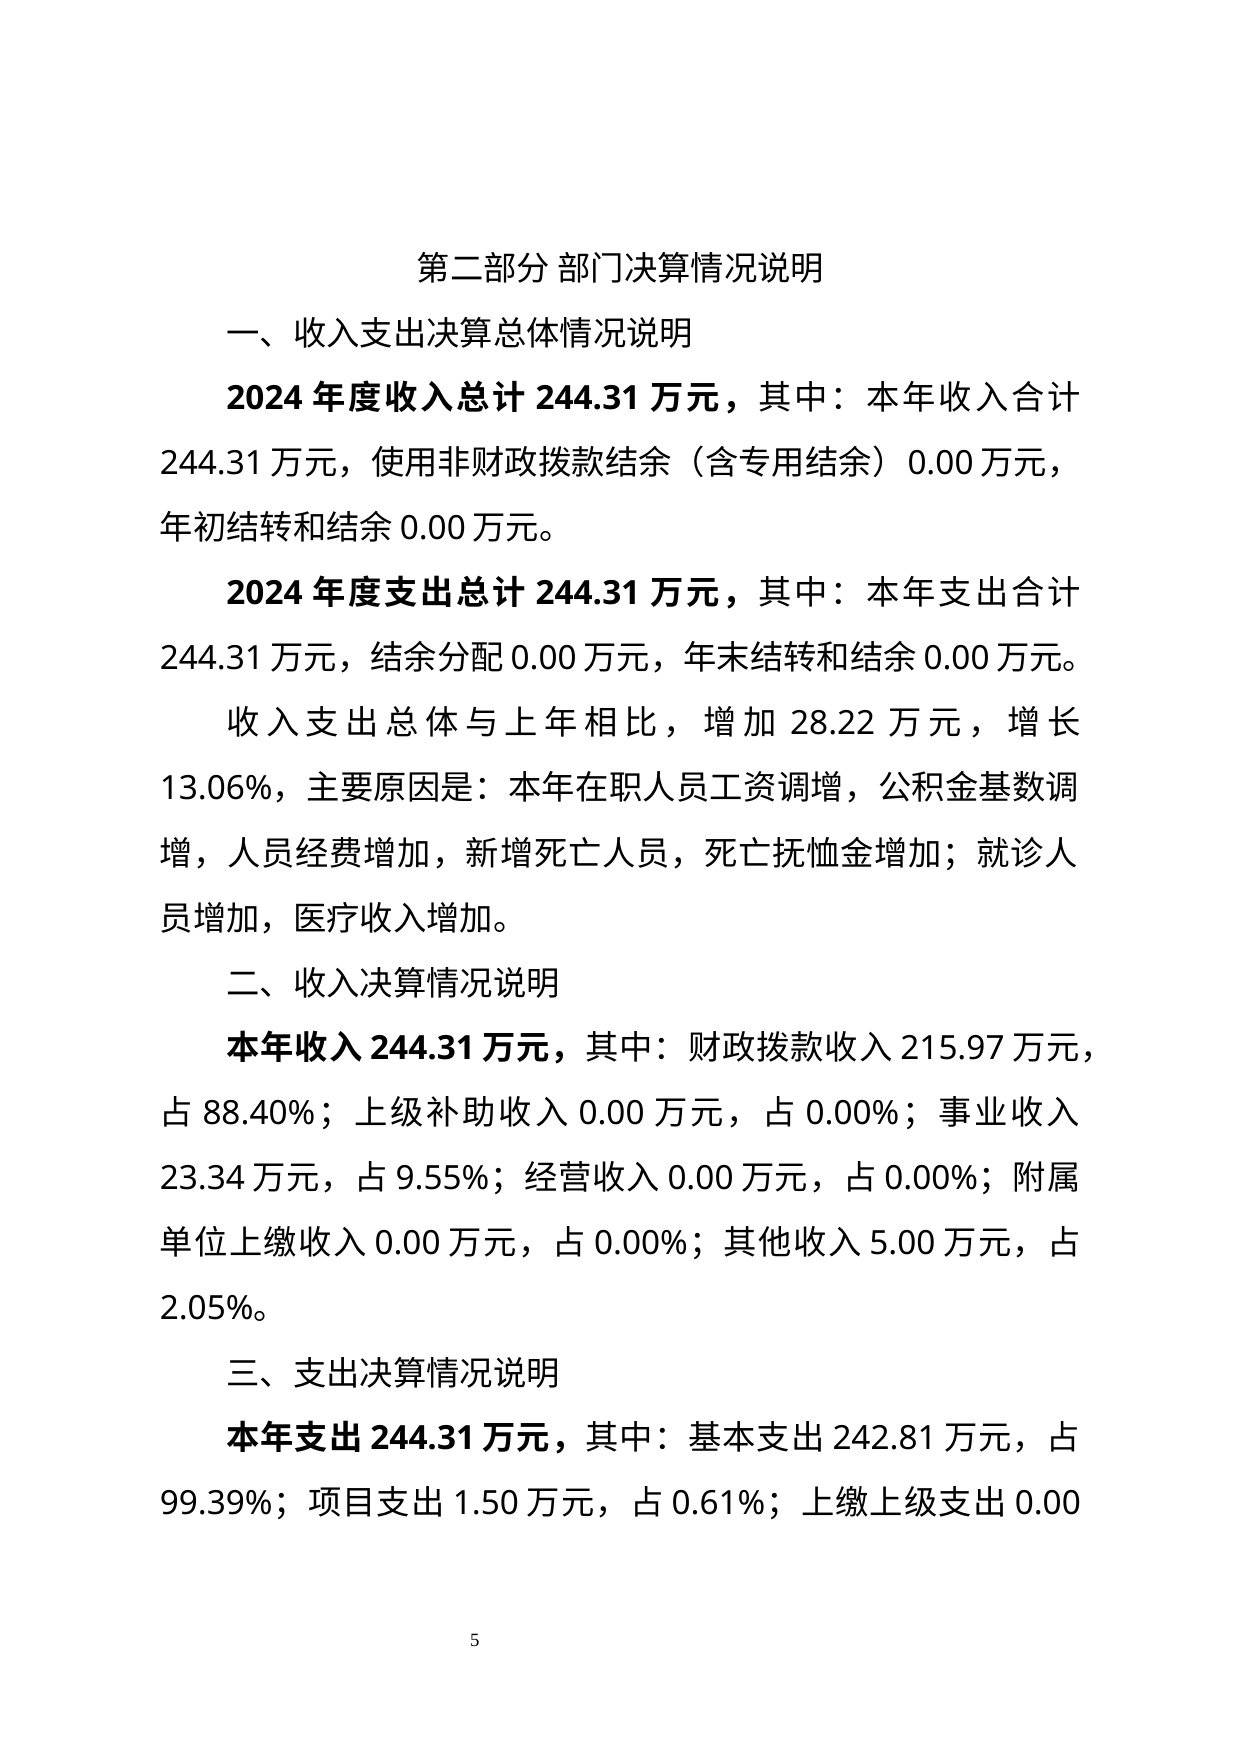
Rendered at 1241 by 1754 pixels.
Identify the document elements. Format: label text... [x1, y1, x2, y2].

text 第二部分 部门决算情况说明 [159, 233, 1081, 298]
text 2024年度支出总计244.31万元，其中：本年支出合计244.31万元，结余分配0.00万元，年末结转和结余0.00万元。 [159, 558, 1081, 688]
text 一、收入支出决算总体情况说明 [159, 298, 1081, 363]
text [159, 1403, 1081, 1533]
text 三、支出决算情况说明 [159, 1338, 1081, 1403]
text 本年收入244.31万元，其中：财政拨款收入215.97万元，占88.40%；上级补助收入0.00万元，占0.00%；事业收入23.34万元，占9.55%；经营收入0.00万元，占0.00%；附属单位上缴收入0.00万元，占0.00%；其他收入5.00万元，占2.05%。 [159, 1013, 1081, 1338]
text 收入支出总体与上年相比，增加28.22万元，增长13.06%，主要原因是：本年在职人员工资调增，公积金基数调增，人员经费增加，新增死亡人员，死亡抚恤金增加；就诊人员增加，医疗收入增加。 [159, 688, 1081, 948]
text 二、收入决算情况说明 [159, 948, 1081, 1013]
text 2024年度收入总计244.31万元，其中：本年收入合计244.31万元，使用非财政拨款结余（含专用结余）0.00万元，年初结转和结余0.00万元。 [159, 363, 1081, 558]
